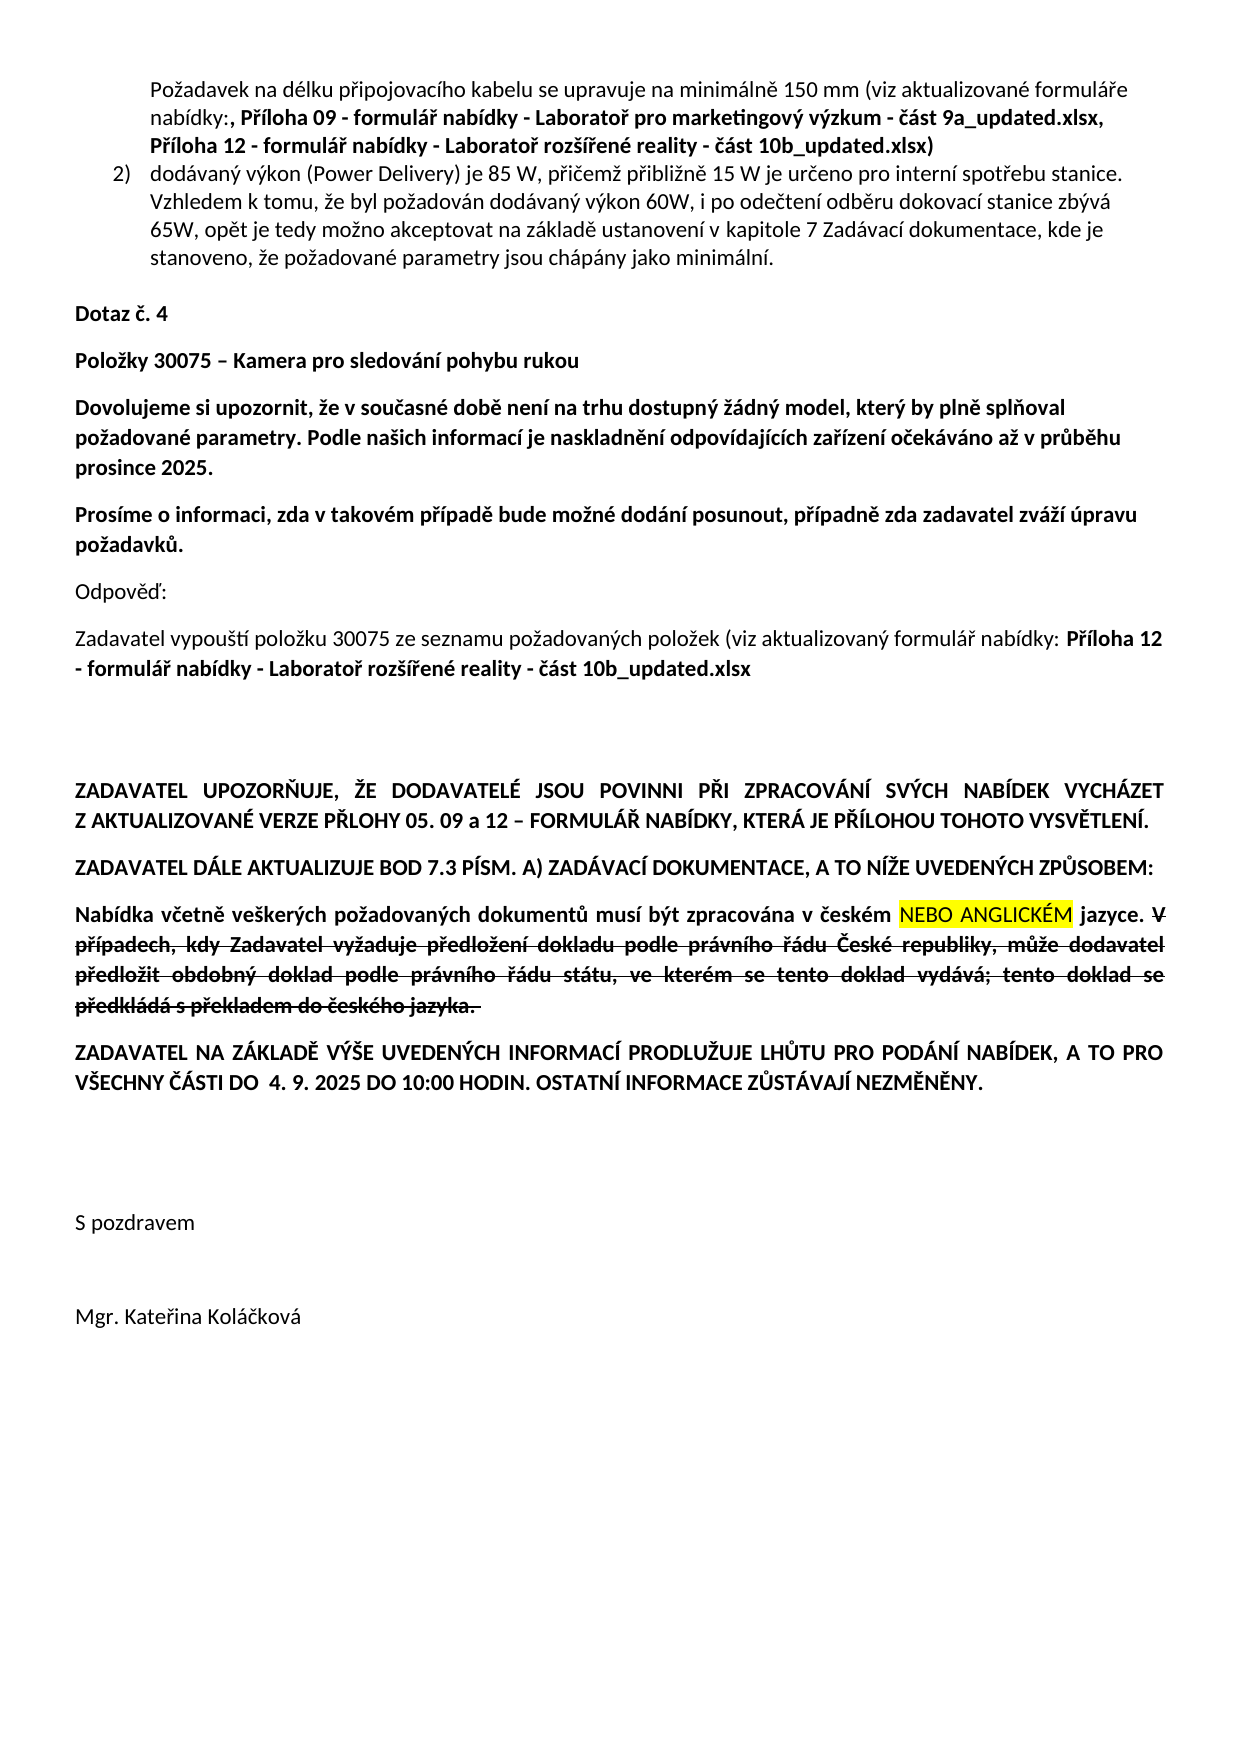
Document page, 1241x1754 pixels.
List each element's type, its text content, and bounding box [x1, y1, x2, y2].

list Vzhledem k tomu, že byl požadován dodávaný výkon 60W, i po odečtení odběru dokovací stanice zbývá 65W, opět je tedy možno akceptovat na základě ustanovení v kapitole 7 Zadávací dokumentace, kde je stanoveno, že požadované parametry jsou chápány jako minimální. [150, 187, 1165, 271]
text ZADAVATEL UPOZORŇUJE, ŽE DODAVATELÉ JSOU POVINNI PŘI ZPRACOVÁNÍ SVÝCH NABÍDEK VYCHÁZET Z AKTUALIZOVANÉ VERZE PŘLOHY 05. 09 a 12 – FORMULÁŘ NABÍDKY, KTERÁ JE PŘÍLOHOU TOHOTO VYSVĚTLENÍ. [75, 776, 1165, 834]
text Prosíme o informaci, zda v takovém případě bude možné dodání posunout, případně zda zadavatel zváží úpravu požadavků. [75, 500, 1165, 558]
text Nabídka včetně veškerých požadovaných dokumentů musí být zpracována v českém NEBO ANGLICKÉM jazyce. V případech, kdy Zadavatel vyžaduje předložení dokladu podle právního řádu České republiky, může dodavatel předložit obdobný doklad podle právního řádu státu, ve kterém se tento doklad vydává; tento doklad se předkládá s překladem do českého jazyka. [75, 900, 1165, 946]
text S pozdravem [75, 1208, 1165, 1236]
text Mgr. Kateřina Koláčková [75, 1302, 1165, 1330]
text Nabídka včetně veškerých požadovaných dokumentů musí být zpracována v českém NEBO ANGLICKÉM jazyce. V případech, kdy Zadavatel vyžaduje předložení dokladu podle právního řádu České republiky, může dodavatel předložit obdobný doklad podle právního řádu státu, ve kterém se tento doklad vydává; tento doklad se předkládá s překladem do českého jazyka. [75, 947, 1165, 976]
text Dotaz č. 4 [75, 299, 1165, 327]
text Zadavatel vypouští položku 30075 ze seznamu požadovaných položek (viz aktualizovaný formulář nabídky: Příloha 12 - formulář nabídky - Laboratoř rozšířené reality - část 10b_updated.xlsx [75, 624, 1165, 682]
text Položky 30075 – Kamera pro sledování pohybu rukou [75, 346, 1165, 374]
text Dovolujeme si upozornit, že v současné době není na trhu dostupný žádný model, který by plně splňoval požadované parametry. Podle našich informací je naskladnění odpovídajících zařízení očekáváno až v průběhu prosince 2025. [75, 393, 1165, 481]
text Nabídka včetně veškerých požadovaných dokumentů musí být zpracována v českém NEBO ANGLICKÉM jazyce. V případech, kdy Zadavatel vyžaduje předložení dokladu podle právního řádu České republiky, může dodavatel předložit obdobný doklad podle právního řádu státu, ve kterém se tento doklad vydává; tento doklad se předkládá s překladem do českého jazyka. [75, 977, 1165, 1019]
text ZADAVATEL DÁLE AKTUALIZUJE BOD 7.3 PÍSM. A) ZADÁVACÍ DOKUMENTACE, A TO NÍŽE UVEDENÝCH ZPŮSOBEM: [75, 853, 1165, 881]
list dodávaný výkon (Power Delivery) je 85 W, přičemž přibližně 15 W je určeno pro interní spotřebu stanice. [112, 159, 1165, 187]
text Odpověď: [75, 577, 1165, 605]
text ZADAVATEL NA ZÁKLADĚ VÝŠE UVEDENÝCH INFORMACÍ PRODLUŽUJE LHŮTU PRO PODÁNÍ NABÍDEK, A TO PRO VŠECHNY ČÁSTI DO 4. 9. 2025 DO 10:00 HODIN. OSTATNÍ INFORMACE ZŮSTÁVAJÍ NEZMĚNĚNY. [75, 1038, 1165, 1096]
list Požadavek na délku připojovacího kabelu se upravuje na minimálně 150 mm (viz aktualizované formuláře nabídky:, Příloha 09 - formulář nabídky - Laboratoř pro marketingový výzkum - část 9a_updated.xlsx, Příloha 12 - formulář nabídky - Laboratoř rozšířené reality - část 10b_updated.xlsx) [150, 75, 1165, 159]
